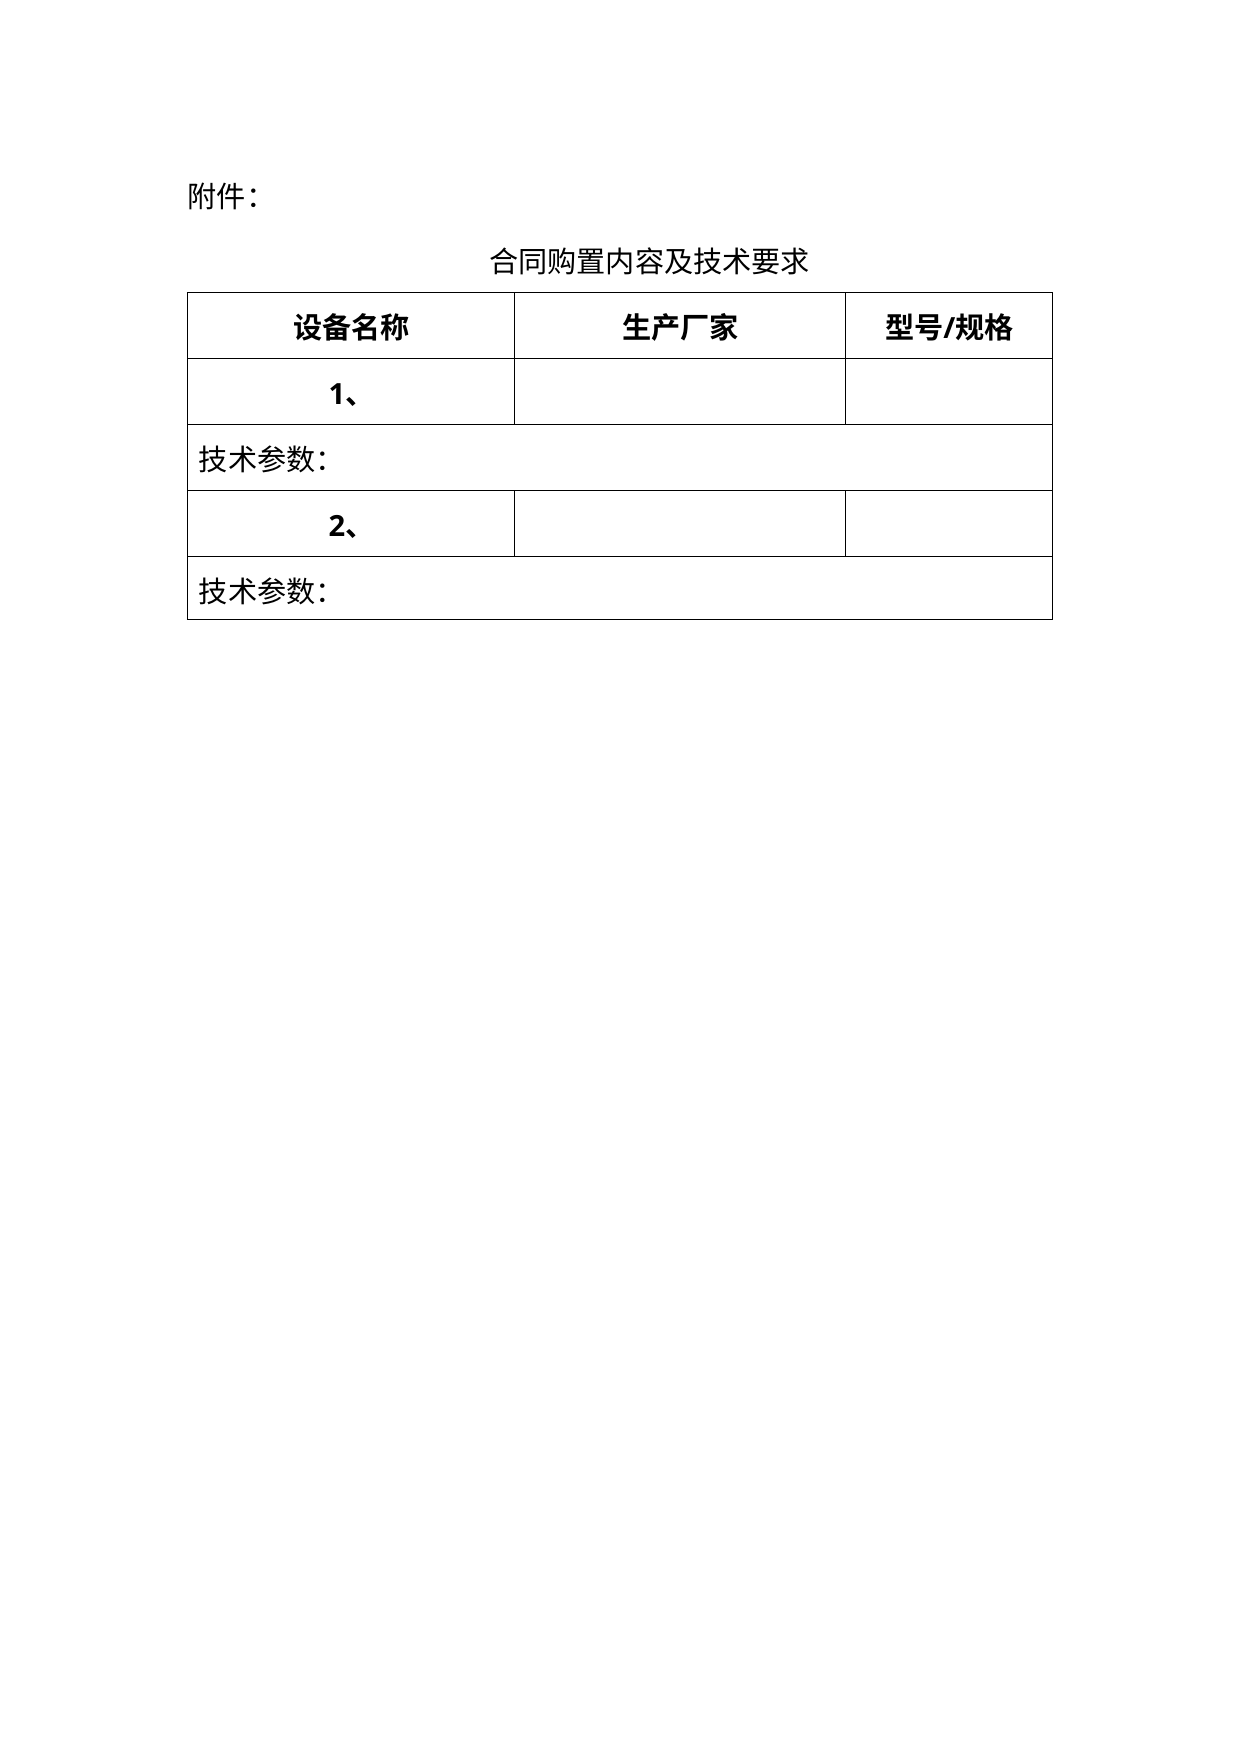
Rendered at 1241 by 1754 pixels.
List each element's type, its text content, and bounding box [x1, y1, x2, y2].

table_cell 1、 [188, 359, 514, 424]
text 合同购置内容及技术要求 [187, 227, 1053, 292]
table_cell [515, 359, 845, 424]
table_cell 2、 [188, 491, 514, 556]
table_header 生产厂家 [515, 293, 845, 358]
table_header 设备名称 [188, 293, 514, 358]
text 附件： [187, 162, 1053, 227]
table_cell 技术参数： [188, 557, 1052, 619]
table_cell 技术参数： [188, 425, 1052, 490]
table_cell [515, 491, 845, 556]
table_cell [846, 491, 1052, 556]
table_cell [846, 359, 1052, 424]
table_header 型号/规格 [846, 293, 1052, 358]
